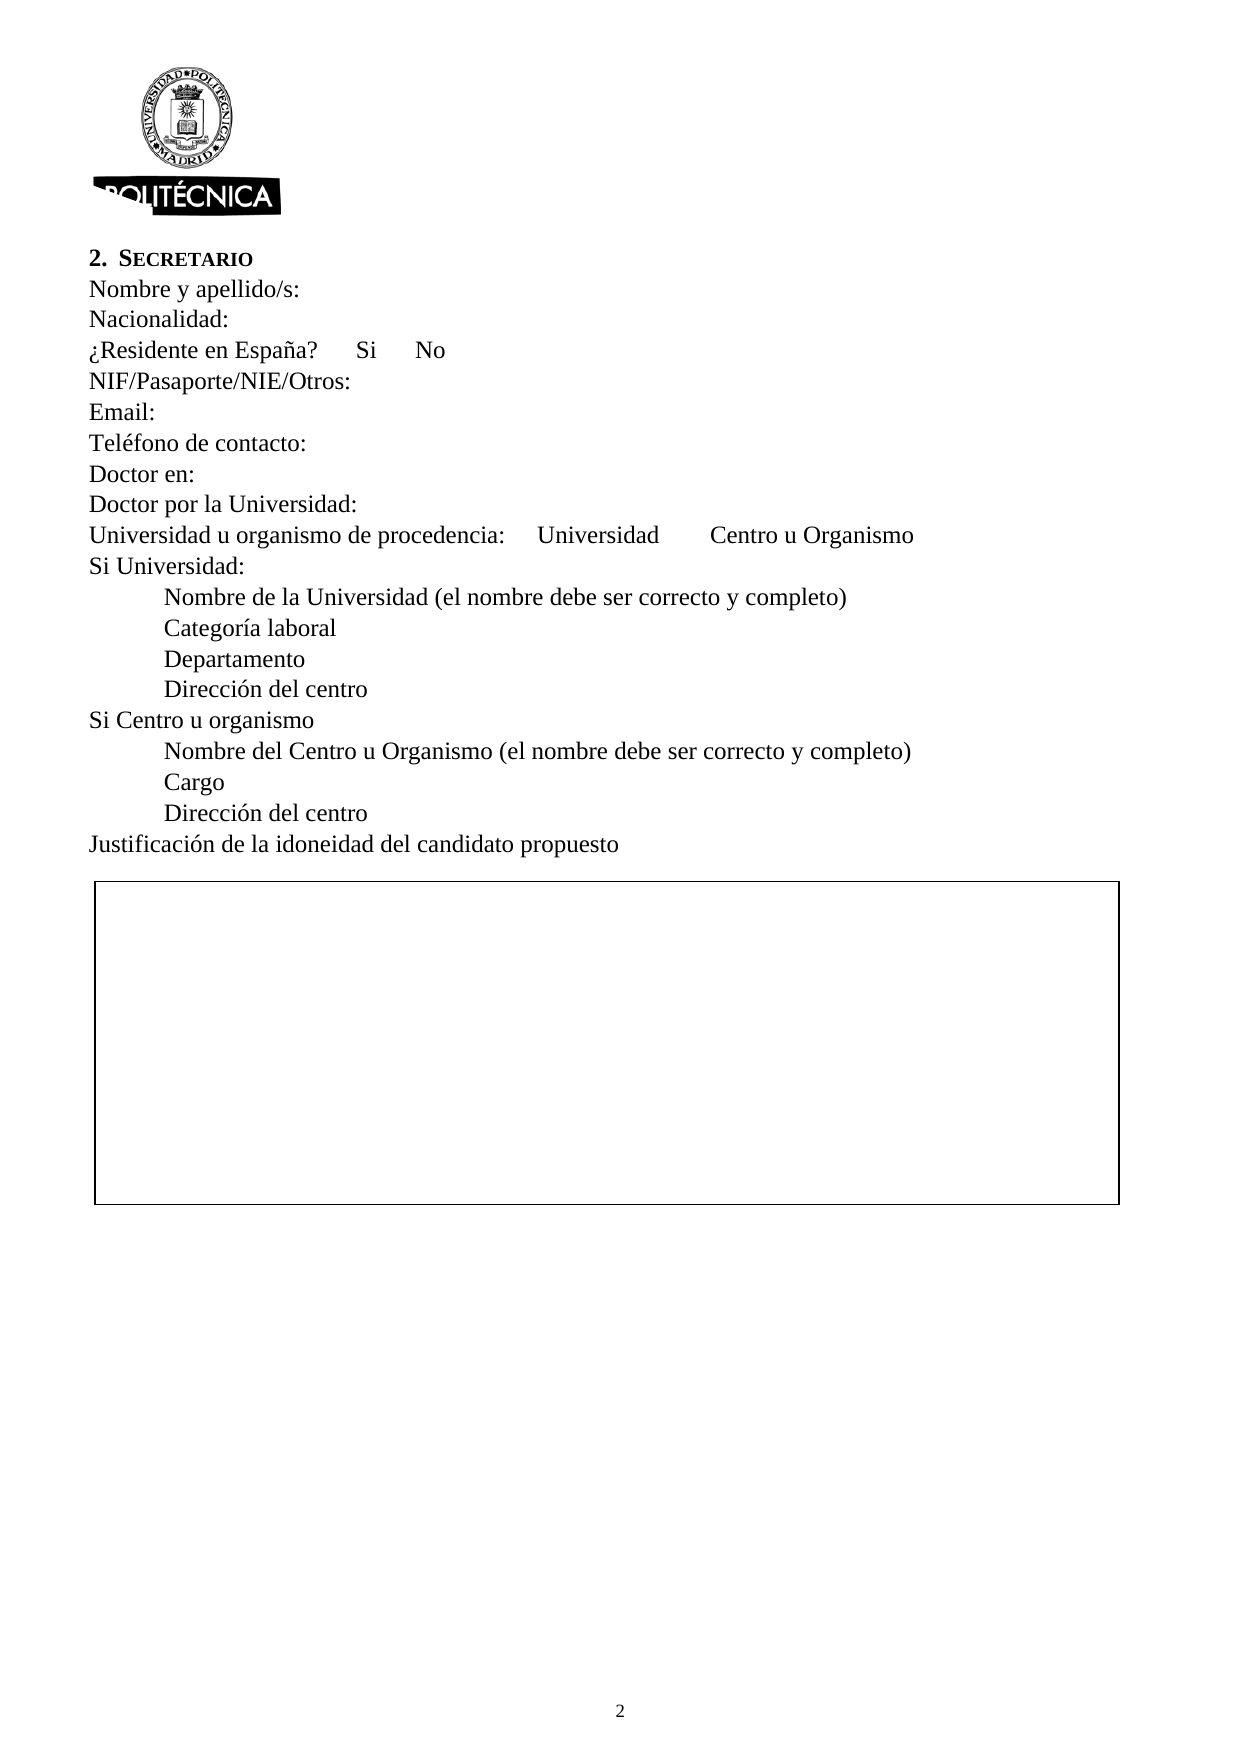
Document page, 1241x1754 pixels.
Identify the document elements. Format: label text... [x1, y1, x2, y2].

text NIF/Pasaporte/NIE/Otros: [89, 366, 1146, 395]
text Nacionalidad: [89, 304, 1146, 333]
text Cargo [164, 767, 1146, 796]
text Categoría laboral [164, 613, 1146, 642]
text Doctor por la Universidad: [89, 489, 1146, 518]
text Nombre de la Universidad (el nombre debe ser correcto y completo) [164, 582, 1146, 611]
text Departamento [164, 644, 1146, 672]
text Universidad u organismo de procedencia:  Universidad Centro u Organismo [89, 520, 1146, 549]
picture [83, 56, 287, 223]
text Dirección del centro [164, 798, 1146, 827]
text Si Universidad: [89, 551, 1146, 580]
text Justificación de la idoneidad del candidato propuesto [89, 829, 1146, 857]
text Si Centro u organismo [89, 705, 1146, 734]
list Secretario [89, 243, 1146, 272]
text ¿Residente en España?  Si  No [89, 335, 1146, 364]
text Teléfono de contacto: [89, 428, 1146, 457]
text Nombre del Centro u Organismo (el nombre debe ser correcto y completo) [164, 736, 1146, 765]
text Nombre y apellido/s: [89, 274, 1146, 302]
text Dirección del centro [164, 674, 1146, 703]
text Email: [89, 397, 1146, 426]
text Doctor en: [89, 459, 1146, 487]
